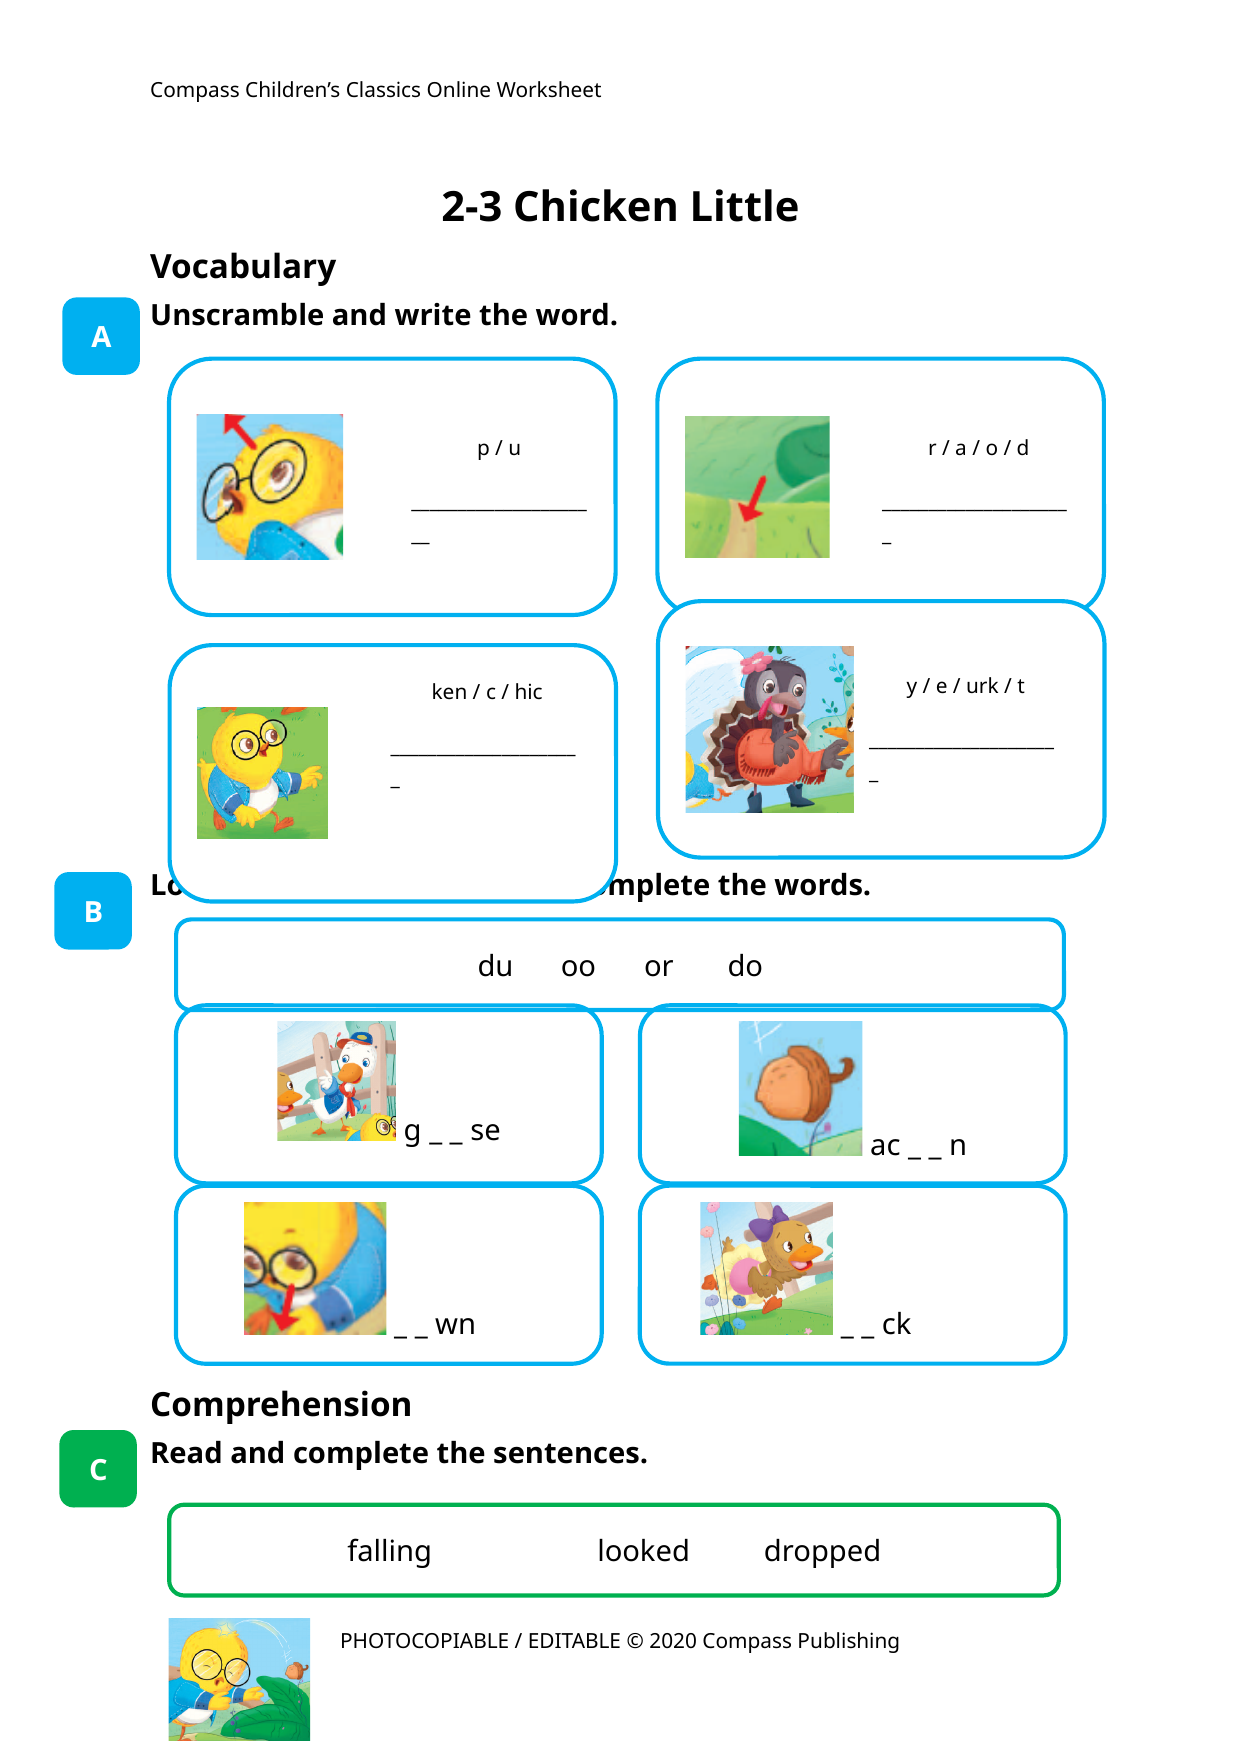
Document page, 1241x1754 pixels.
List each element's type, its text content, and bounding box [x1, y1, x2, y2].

picture [168, 1618, 311, 1741]
picture [244, 1202, 387, 1335]
text 2-3 Chicken Little [150, 177, 1090, 234]
text Vocabulary [150, 242, 1090, 288]
text Read and complete the sentences. [150, 1433, 1090, 1472]
text Unscramble and write the word. [150, 294, 1090, 334]
picture [685, 416, 830, 558]
text Look and write the letters to complete the words. [581, 864, 1090, 904]
text Comprehension [150, 1381, 1090, 1426]
picture [196, 414, 344, 560]
picture [738, 1021, 863, 1156]
picture [279, 549, 303, 560]
